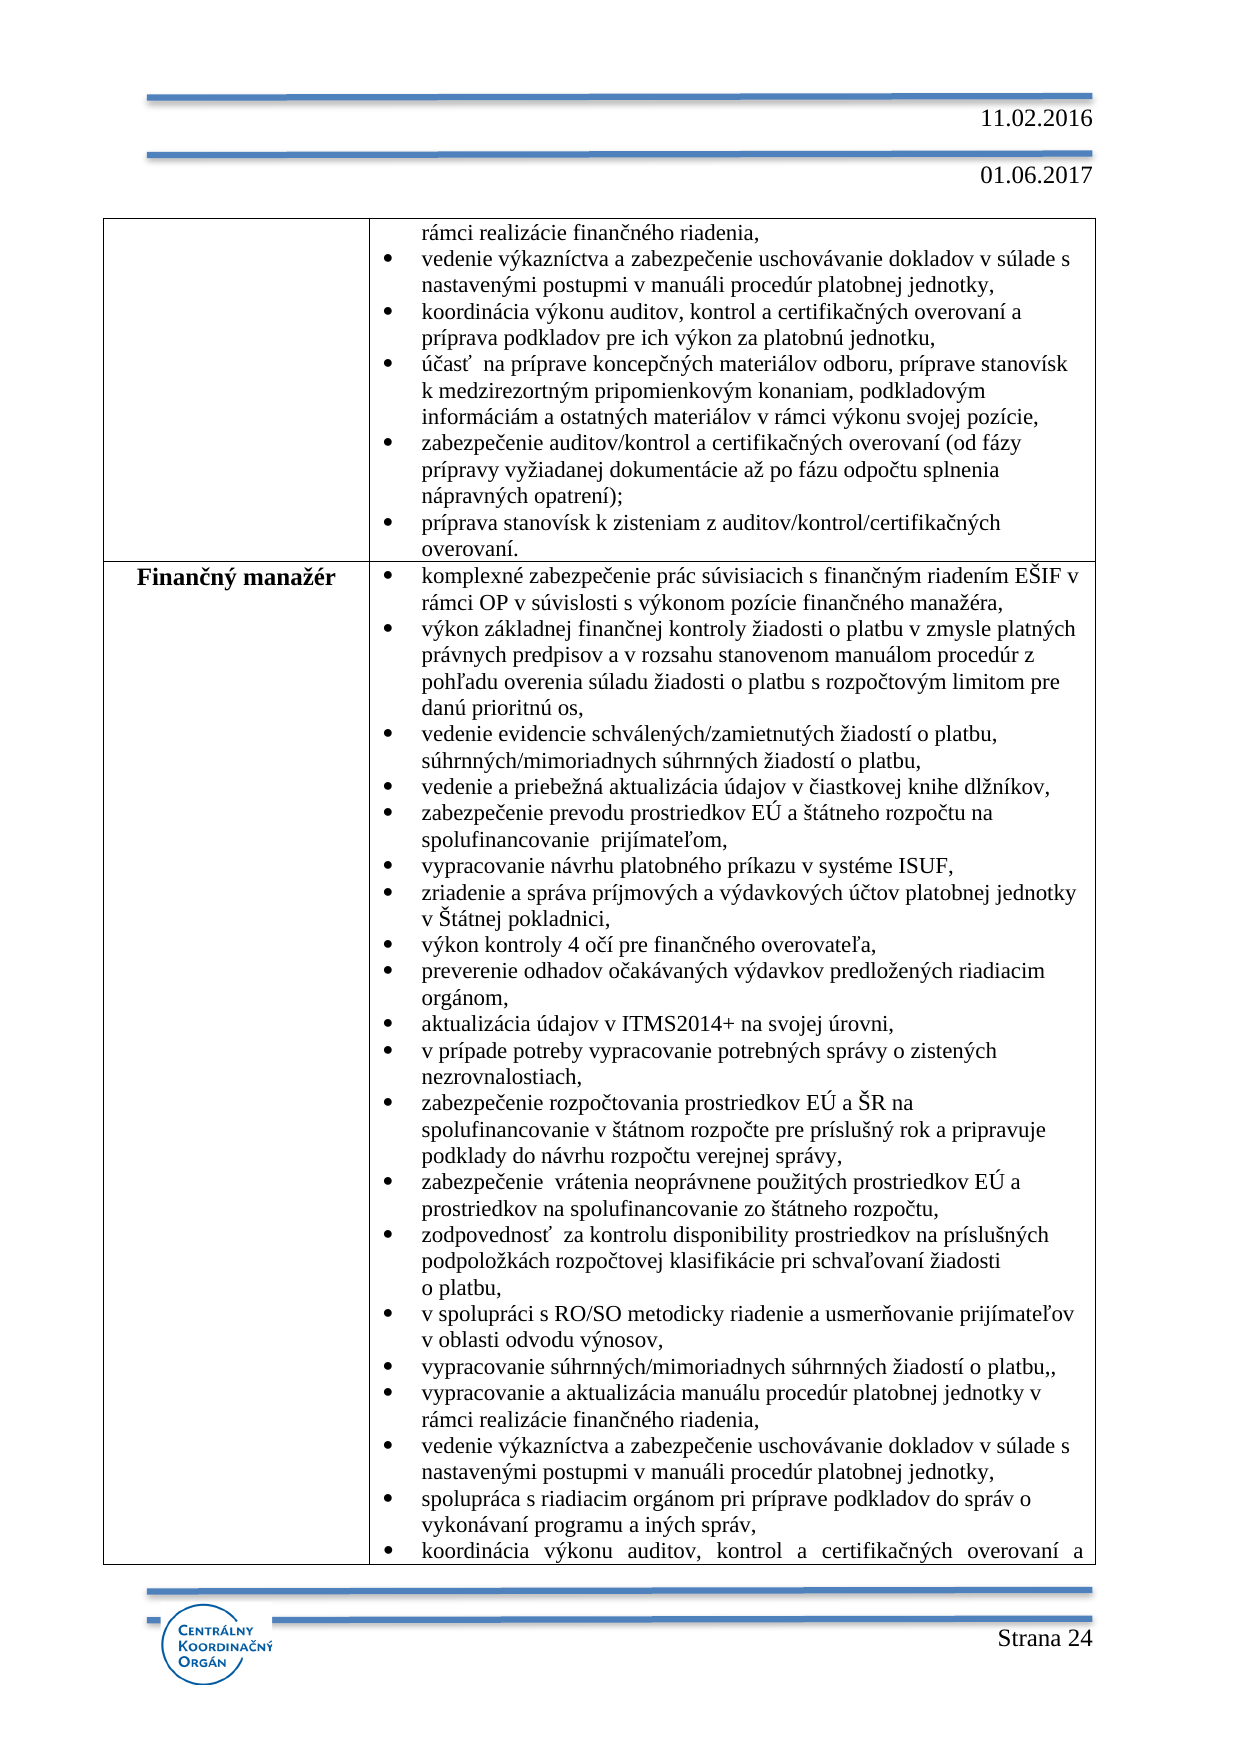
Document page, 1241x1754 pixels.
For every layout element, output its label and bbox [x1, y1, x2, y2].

picture [159, 1602, 272, 1684]
table_cell [104, 562, 369, 1564]
table_cell [370, 562, 1095, 1564]
table_cell [104, 219, 369, 561]
table_cell [370, 219, 1095, 561]
